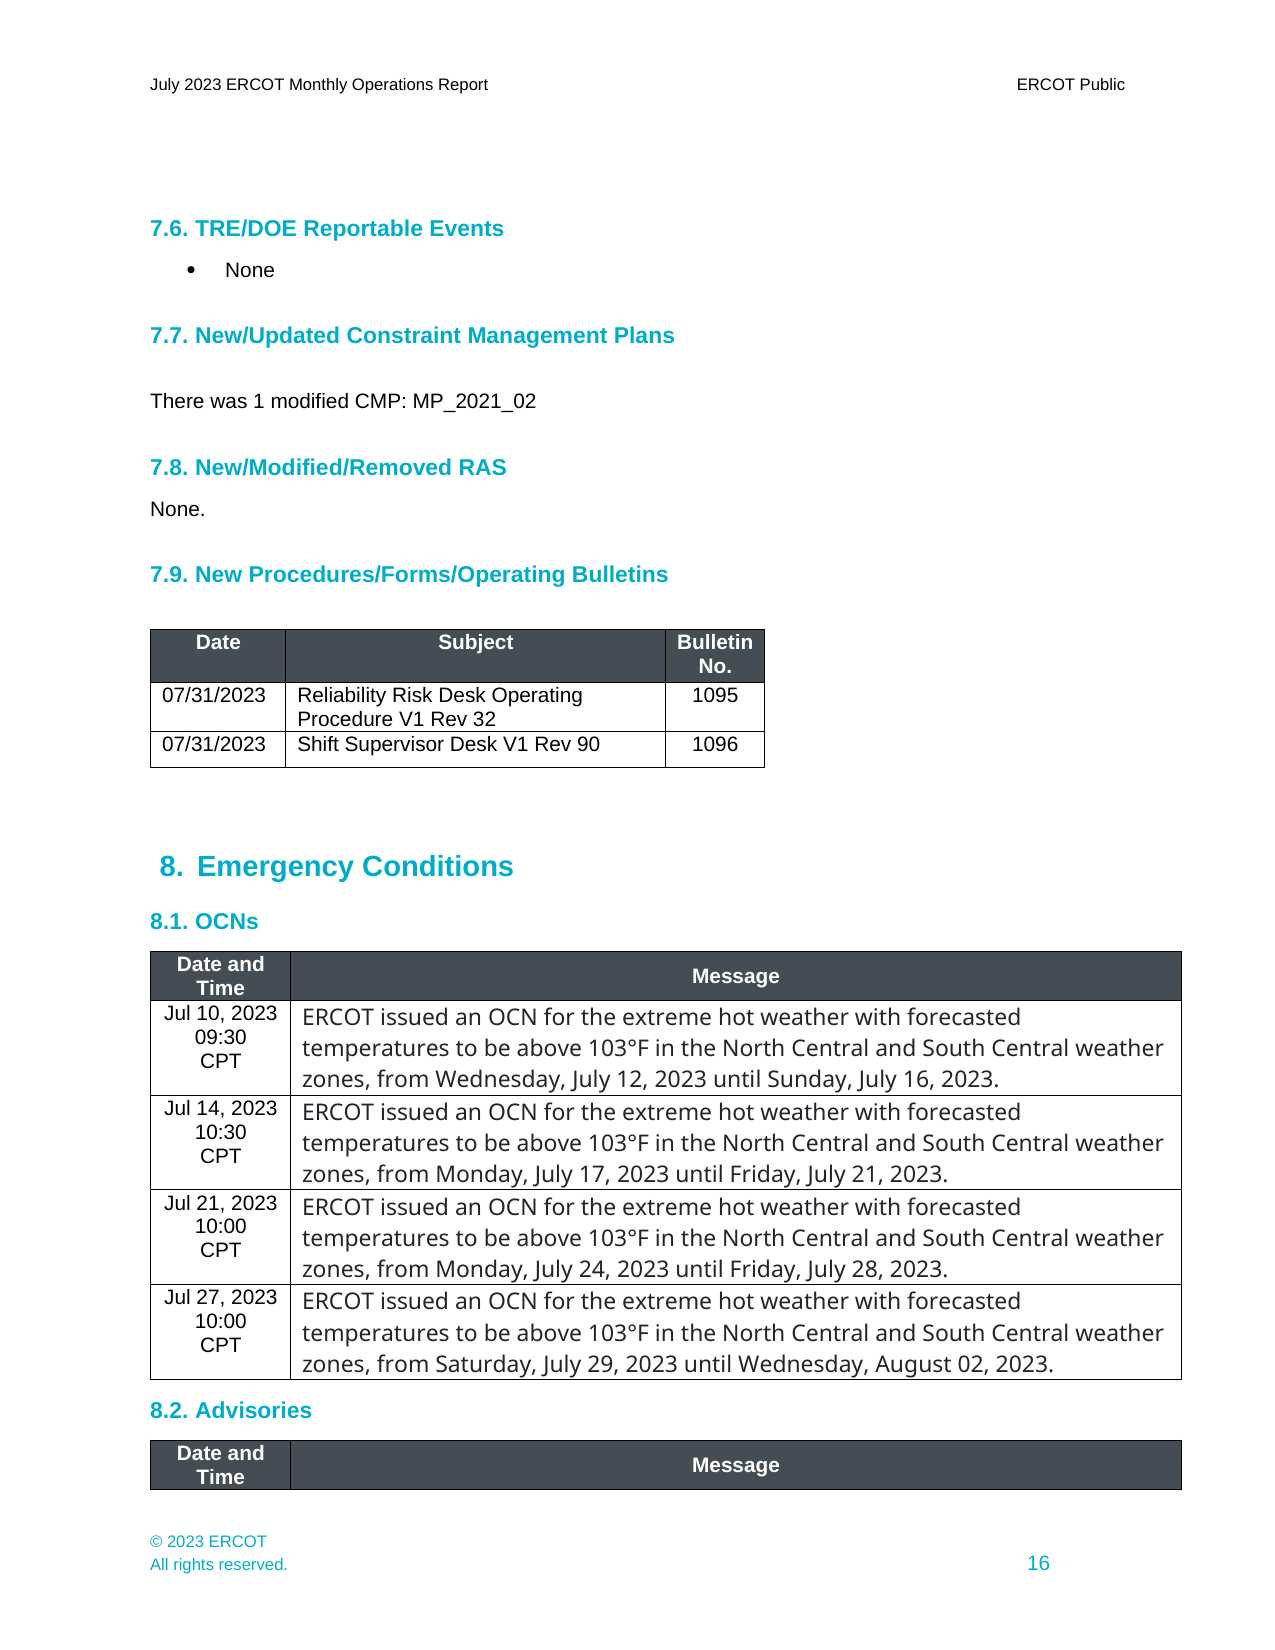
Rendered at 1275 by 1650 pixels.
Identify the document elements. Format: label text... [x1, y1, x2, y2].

table_header Message [291, 1441, 1181, 1489]
table_header Subject [286, 630, 665, 682]
text There was 1 modified CMP: MP_2021_02 [150, 389, 1125, 413]
table_cell 07/31/2023 [151, 683, 285, 731]
table_header Date and Time [151, 952, 290, 1000]
table_cell Reliability Risk Desk Operating Procedure V1 Rev 32 [286, 683, 665, 731]
table_cell ERCOT issued an OCN for the extreme hot weather with forecasted temperatures to be above 103°F in the North Central and South Central weather zones, from Saturday, July 29, 2023 until Wednesday, August 02, 2023. [291, 1285, 1181, 1379]
table_cell 1095 [666, 683, 764, 731]
table_header Message [291, 952, 1181, 1000]
table_cell 07/31/2023 [151, 732, 285, 767]
subtitle TRE/DOE Reportable Events [150, 214, 1125, 241]
table_cell Jul 21, 2023 10:00 CPT [151, 1190, 290, 1284]
table_cell Jul 10, 2023 09:30 CPT [151, 1001, 290, 1094]
table_cell Jul 14, 2023 10:30 CPT [151, 1096, 290, 1189]
subtitle OCNs [150, 908, 1125, 934]
subtitle Emergency Conditions [159, 849, 1125, 883]
text None. [150, 497, 1125, 521]
table_cell ERCOT issued an OCN for the extreme hot weather with forecasted temperatures to be above 103°F in the North Central and South Central weather zones, from Monday, July 17, 2023 until Friday, July 21, 2023. [291, 1096, 1181, 1189]
table_header Date [151, 630, 285, 682]
table_cell ERCOT issued an OCN for the extreme hot weather with forecasted temperatures to be above 103°F in the North Central and South Central weather zones, from Wednesday, July 12, 2023 until Sunday, July 16, 2023. [291, 1001, 1181, 1094]
list None [187, 258, 1125, 282]
subtitle New/Updated Constraint Management Plans [150, 322, 1125, 349]
table_header Bulletin No. [666, 630, 764, 682]
table_header Date and Time [151, 1441, 290, 1489]
subtitle New/Modified/Removed RAS [150, 454, 1125, 480]
subtitle New Procedures/Forms/Operating Bulletins [150, 561, 1125, 588]
table_cell Shift Supervisor Desk V1 Rev 90 [286, 732, 665, 767]
table_cell ERCOT issued an OCN for the extreme hot weather with forecasted temperatures to be above 103°F in the North Central and South Central weather zones, from Monday, July 24, 2023 until Friday, July 28, 2023. [291, 1190, 1181, 1284]
table_cell 1096 [666, 732, 764, 767]
table_cell Jul 27, 2023 10:00 CPT [151, 1285, 290, 1379]
subtitle Advisories [150, 1397, 1125, 1423]
